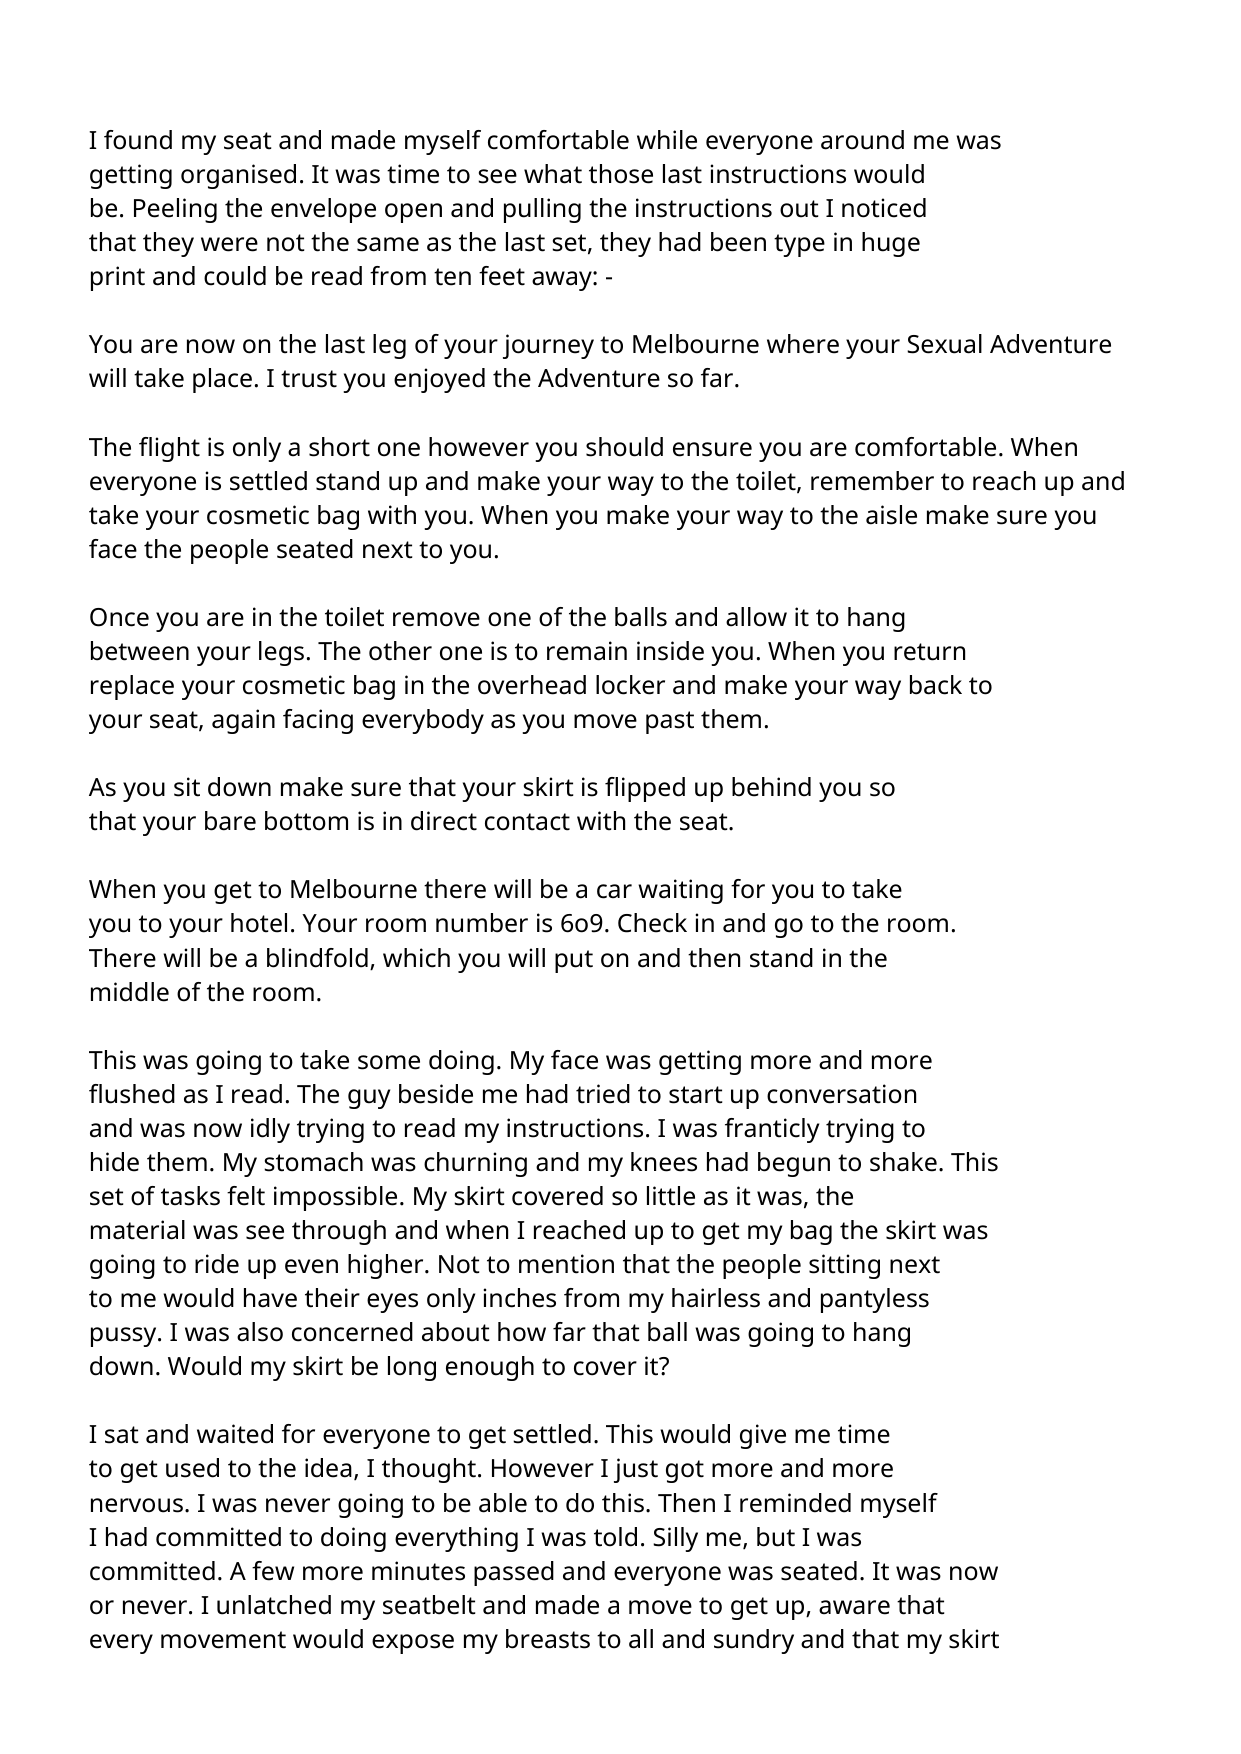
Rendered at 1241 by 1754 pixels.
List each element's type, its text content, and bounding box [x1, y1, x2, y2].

text When you get to Melbourne there will be a car waiting for you to take [89, 872, 1152, 906]
text There will be a blindfold, which you will put on and then stand in the [89, 940, 1152, 974]
text committed. A few more minutes passed and everyone was seated. It was now [89, 1553, 1152, 1587]
text middle of the room. [89, 974, 1152, 1008]
text to get used to the idea, I thought. However I just got more and more [89, 1451, 1152, 1485]
text to me would have their eyes only inches from my hairless and pantyless [89, 1281, 1152, 1315]
text print and could be read from ten feet away: - [89, 259, 1152, 293]
text or never. I unlatched my seatbelt and made a move to get up, aware that [89, 1587, 1152, 1621]
text nervous. I was never going to be able to do this. Then I reminded myself [89, 1485, 1152, 1519]
text that they were not the same as the last set, they had been type in huge [89, 225, 1152, 259]
text going to ride up even higher. Not to mention that the people sitting next [89, 1247, 1152, 1281]
text replace your cosmetic bag in the overhead locker and make your way back to [89, 668, 1152, 702]
text The flight is only a short one however you should ensure you are comfortable. When everyone is settled stand up and make your way to the toilet, remember to reach up and take your cosmetic bag with you. When you make your way to the aisle make sure you face the people seated next to you. [89, 429, 1152, 566]
text flushed as I read. The guy beside me had tried to start up conversation [89, 1076, 1152, 1111]
text Once you are in the toilet remove one of the balls and allow it to hang [89, 599, 1152, 634]
text pussy. I was also concerned about how far that ball was going to hang [89, 1315, 1152, 1349]
text getting organised. It was time to see what those last instructions would [89, 157, 1152, 191]
text You are now on the last leg of your journey to Melbourne where your Sexual Adventure will take place. I trust you enjoyed the Adventure so far. [89, 327, 1152, 395]
text and was now idly trying to read my instructions. I was franticly trying to [89, 1111, 1152, 1144]
text hide them. My stomach was churning and my knees had begun to shake. This [89, 1144, 1152, 1179]
text This was going to take some doing. My face was getting more and more [89, 1042, 1152, 1076]
text I had committed to doing everything I was told. Silly me, but I was [89, 1519, 1152, 1553]
text I found my seat and made myself comfortable while everyone around me was [89, 123, 1152, 157]
text every movement would expose my breasts to all and sundry and that my skirt [89, 1621, 1152, 1656]
text your seat, again facing everybody as you move past them. [89, 702, 1152, 736]
text be. Peeling the envelope open and pulling the instructions out I noticed [89, 191, 1152, 225]
text I sat and waited for everyone to get settled. This would give me time [89, 1417, 1152, 1451]
text set of tasks felt impossible. My skirt covered so little as it was, the [89, 1179, 1152, 1213]
text that your bare bottom is in direct contact with the seat. [89, 804, 1152, 838]
text As you sit down make sure that your skirt is flipped up behind you so [89, 770, 1152, 804]
text between your legs. The other one is to remain inside you. When you return [89, 634, 1152, 668]
text material was see through and when I reached up to get my bag the skirt was [89, 1213, 1152, 1247]
text you to your hotel. Your room number is 6o9. Check in and go to the room. [89, 906, 1152, 940]
text down. Would my skirt be long enough to cover it? [89, 1349, 1152, 1383]
